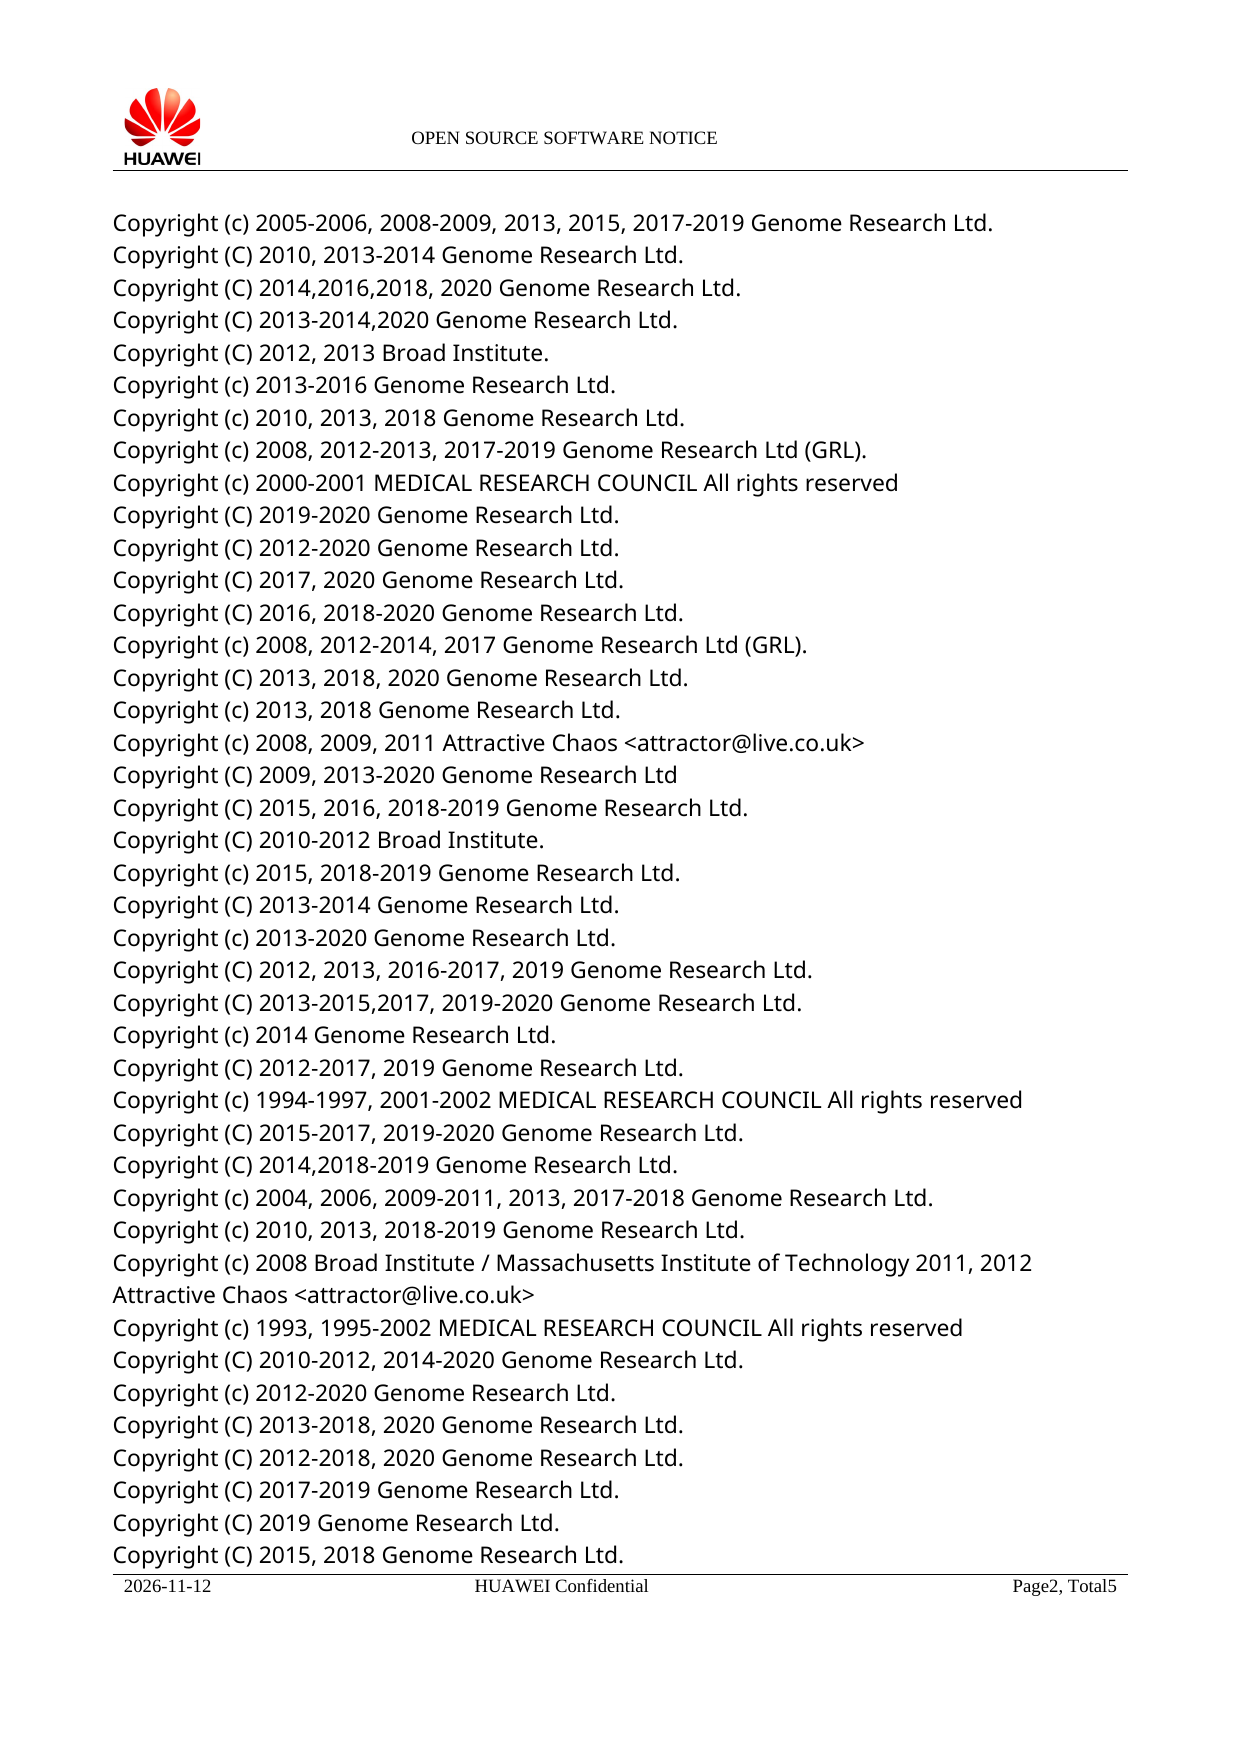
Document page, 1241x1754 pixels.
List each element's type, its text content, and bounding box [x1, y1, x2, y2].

picture [124, 88, 201, 165]
